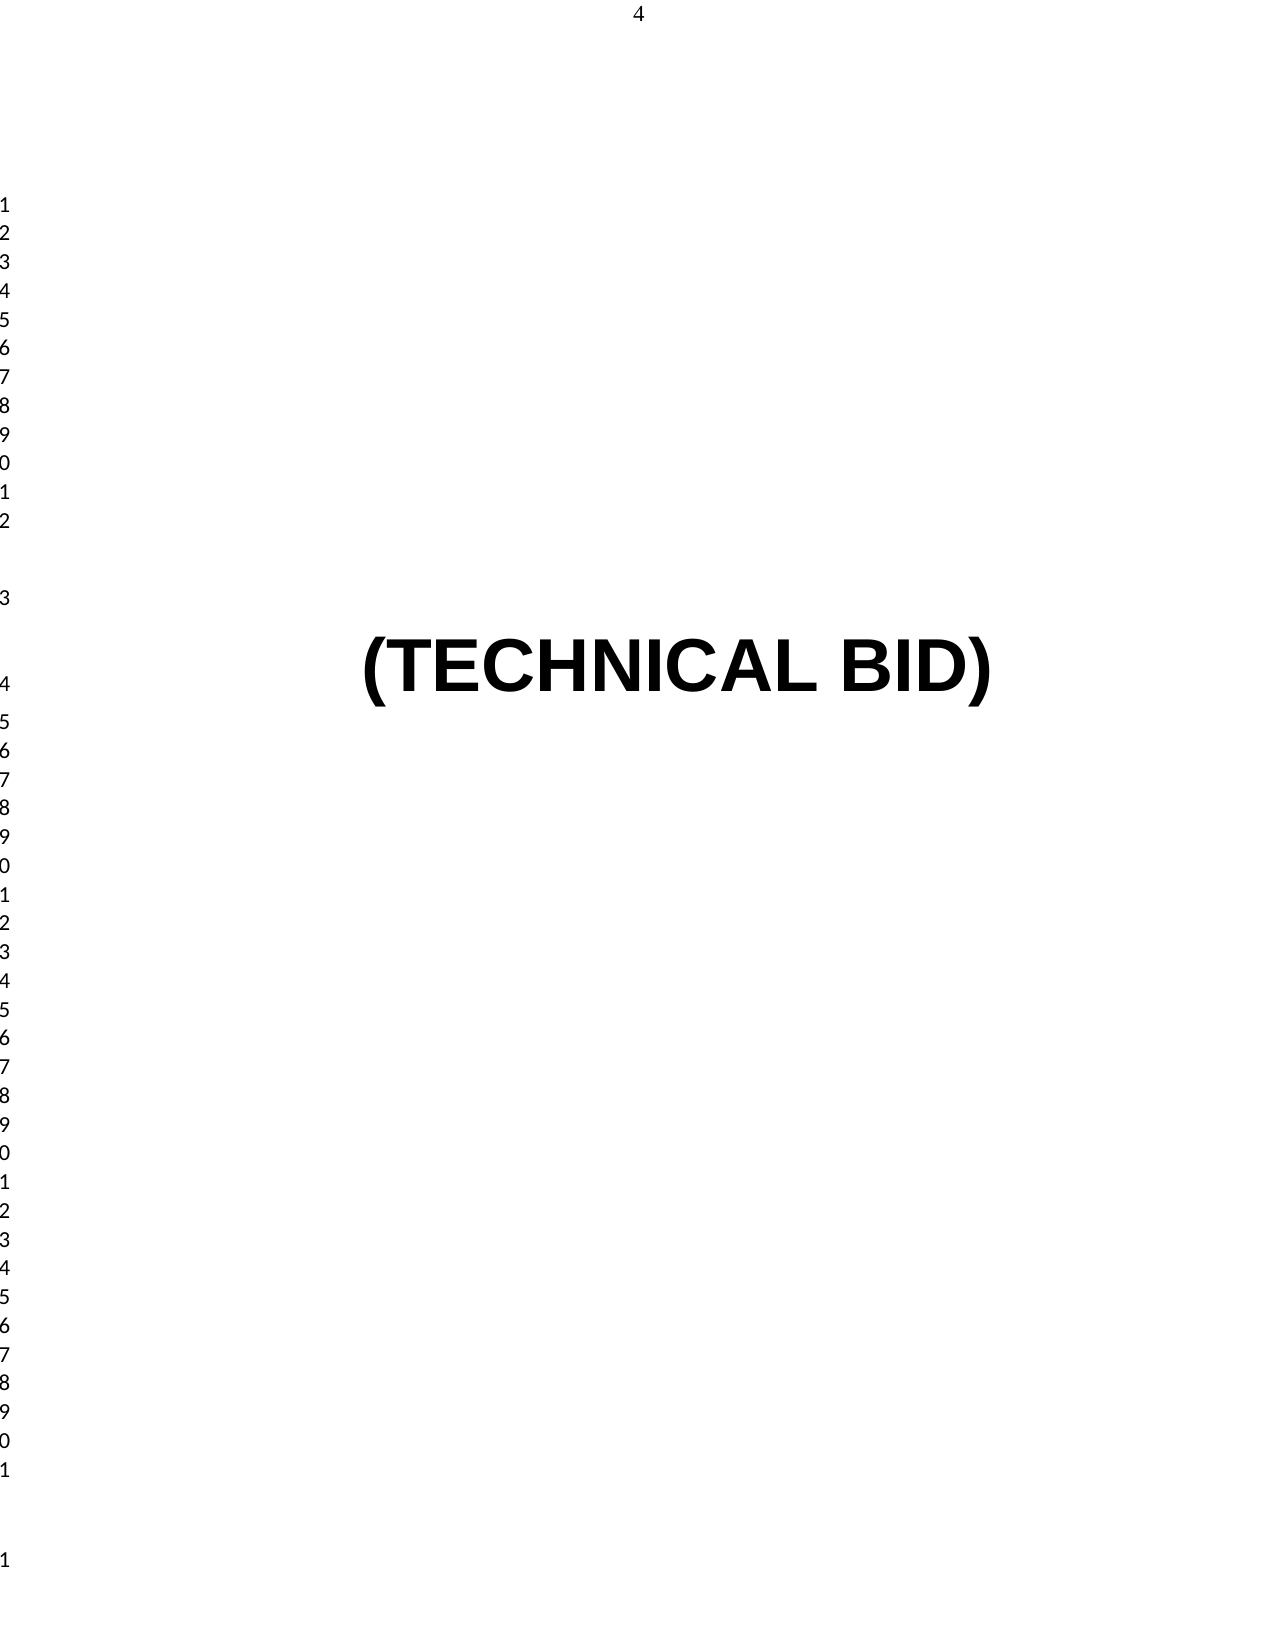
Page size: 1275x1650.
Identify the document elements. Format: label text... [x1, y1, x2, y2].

text (TECHNICAL BID) [204, 621, 1151, 707]
